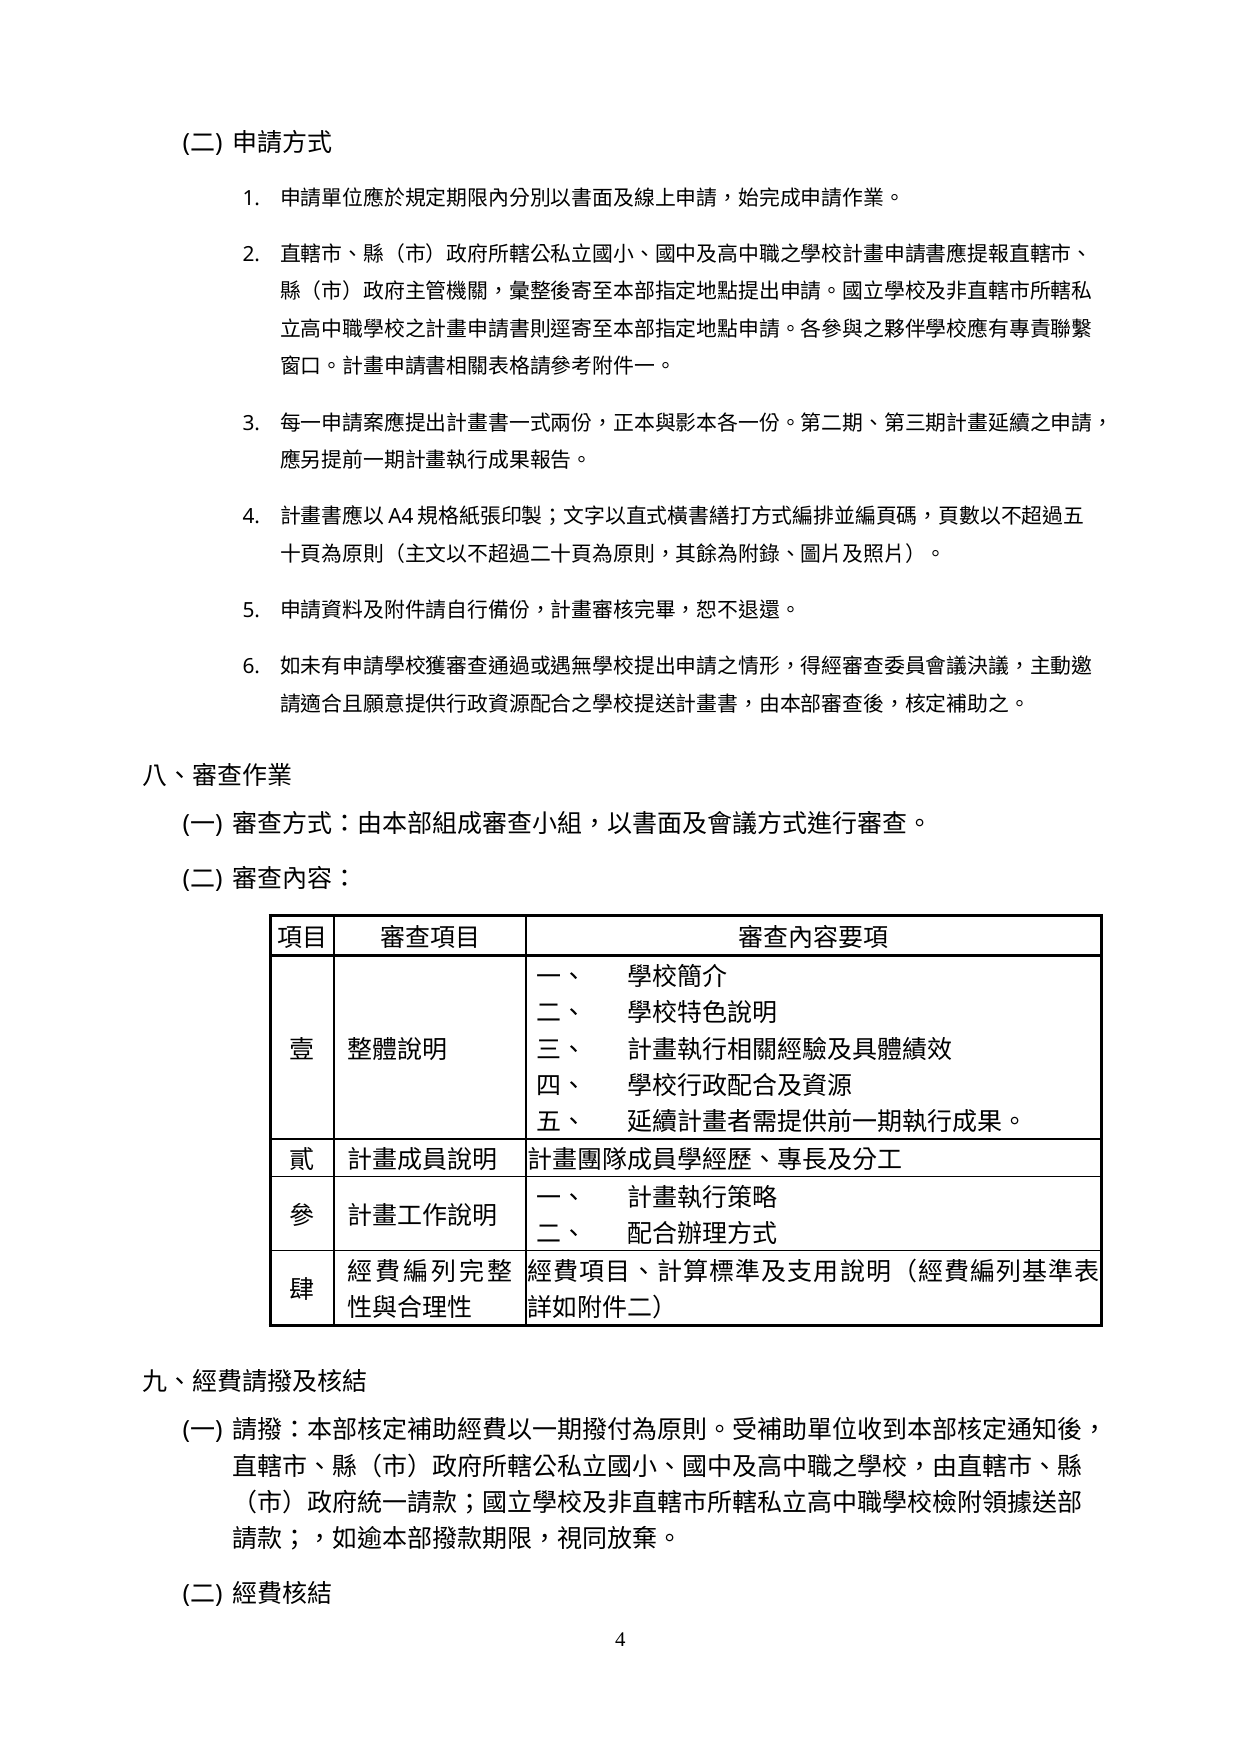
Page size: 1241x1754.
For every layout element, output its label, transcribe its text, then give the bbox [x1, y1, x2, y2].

table_cell 學校簡介 學校特色說明 計畫執行相關經驗及具體績效 學校行政配合及資源 延續計畫者需提供前一期執行成果。 [527, 957, 1100, 1138]
table_cell 計畫工作說明 [335, 1177, 525, 1250]
table_header 項目 [272, 917, 333, 953]
list 申請方式 [182, 122, 1098, 158]
list 審查方式：由本部組成審查小組，以書面及會議方式進行審查。 [182, 804, 1098, 840]
list 審查作業 [142, 755, 1098, 791]
table_cell 經費項目、計算標準及支用說明（經費編列基準表詳如附件二） [527, 1251, 1100, 1324]
table_cell 貳 [272, 1140, 333, 1176]
list 申請資料及附件請自行備份，計畫審核完畢，恕不退還。 [242, 590, 1098, 627]
list 請撥：本部核定補助經費以一期撥付為原則。受補助單位收到本部核定通知後，直轄市、縣（市）政府所轄公私立國小、國中及高中職之學校，由直轄市、縣（市）政府統一請款；國立學校及非直轄市所轄私立高中職學校檢附領據送部請款；，如逾本部撥款期限，視同放棄。 [182, 1410, 1098, 1555]
table_cell 計畫成員說明 [335, 1140, 525, 1176]
list 直轄市、縣（市）政府所轄公私立國小、國中及高中職之學校計畫申請書應提報直轄市、縣（市）政府主管機關，彙整後寄至本部指定地點提出申請。國立學校及非直轄市所轄私立高中職學校之計畫申請書則逕寄至本部指定地點申請。各參與之夥伴學校應有專責聯繫窗口。計畫申請書相關表格請參考附件一。 [242, 233, 1098, 383]
list 如未有申請學校獲審查通過或遇無學校提出申請之情形，得經審查委員會議決議，主動邀請適合且願意提供行政資源配合之學校提送計畫書，由本部審查後，核定補助之。 [242, 646, 1098, 721]
table_cell 肆 [272, 1251, 333, 1324]
table_cell 計畫團隊成員學經歷、專長及分工 [527, 1140, 1100, 1176]
table_cell 計畫執行策略 配合辦理方式 [527, 1177, 1100, 1250]
table_cell 參 [272, 1177, 333, 1250]
table_header 審查內容要項 [527, 917, 1100, 953]
table_cell 整體說明 [335, 957, 525, 1138]
list 經費核結 [182, 1573, 1098, 1610]
list 審查內容： [182, 859, 1098, 895]
list 申請單位應於規定期限內分別以書面及線上申請，始完成申請作業。 [242, 177, 1098, 215]
table_header 審查項目 [335, 917, 525, 953]
table_cell 壹 [272, 957, 333, 1138]
list 計畫書應以A4規格紙張印製；文字以直式橫書繕打方式編排並編頁碼，頁數以不超過五十頁為原則（主文以不超過二十頁為原則，其餘為附錄、圖片及照片）。 [242, 496, 1098, 571]
list 每一申請案應提出計畫書一式兩份，正本與影本各一份。第二期、第三期計畫延續之申請，應另提前一期計畫執行成果報告。 [242, 402, 1098, 477]
list 經費請撥及核結 [142, 1361, 1098, 1397]
table_cell 經費編列完整性與合理性 [335, 1251, 525, 1324]
